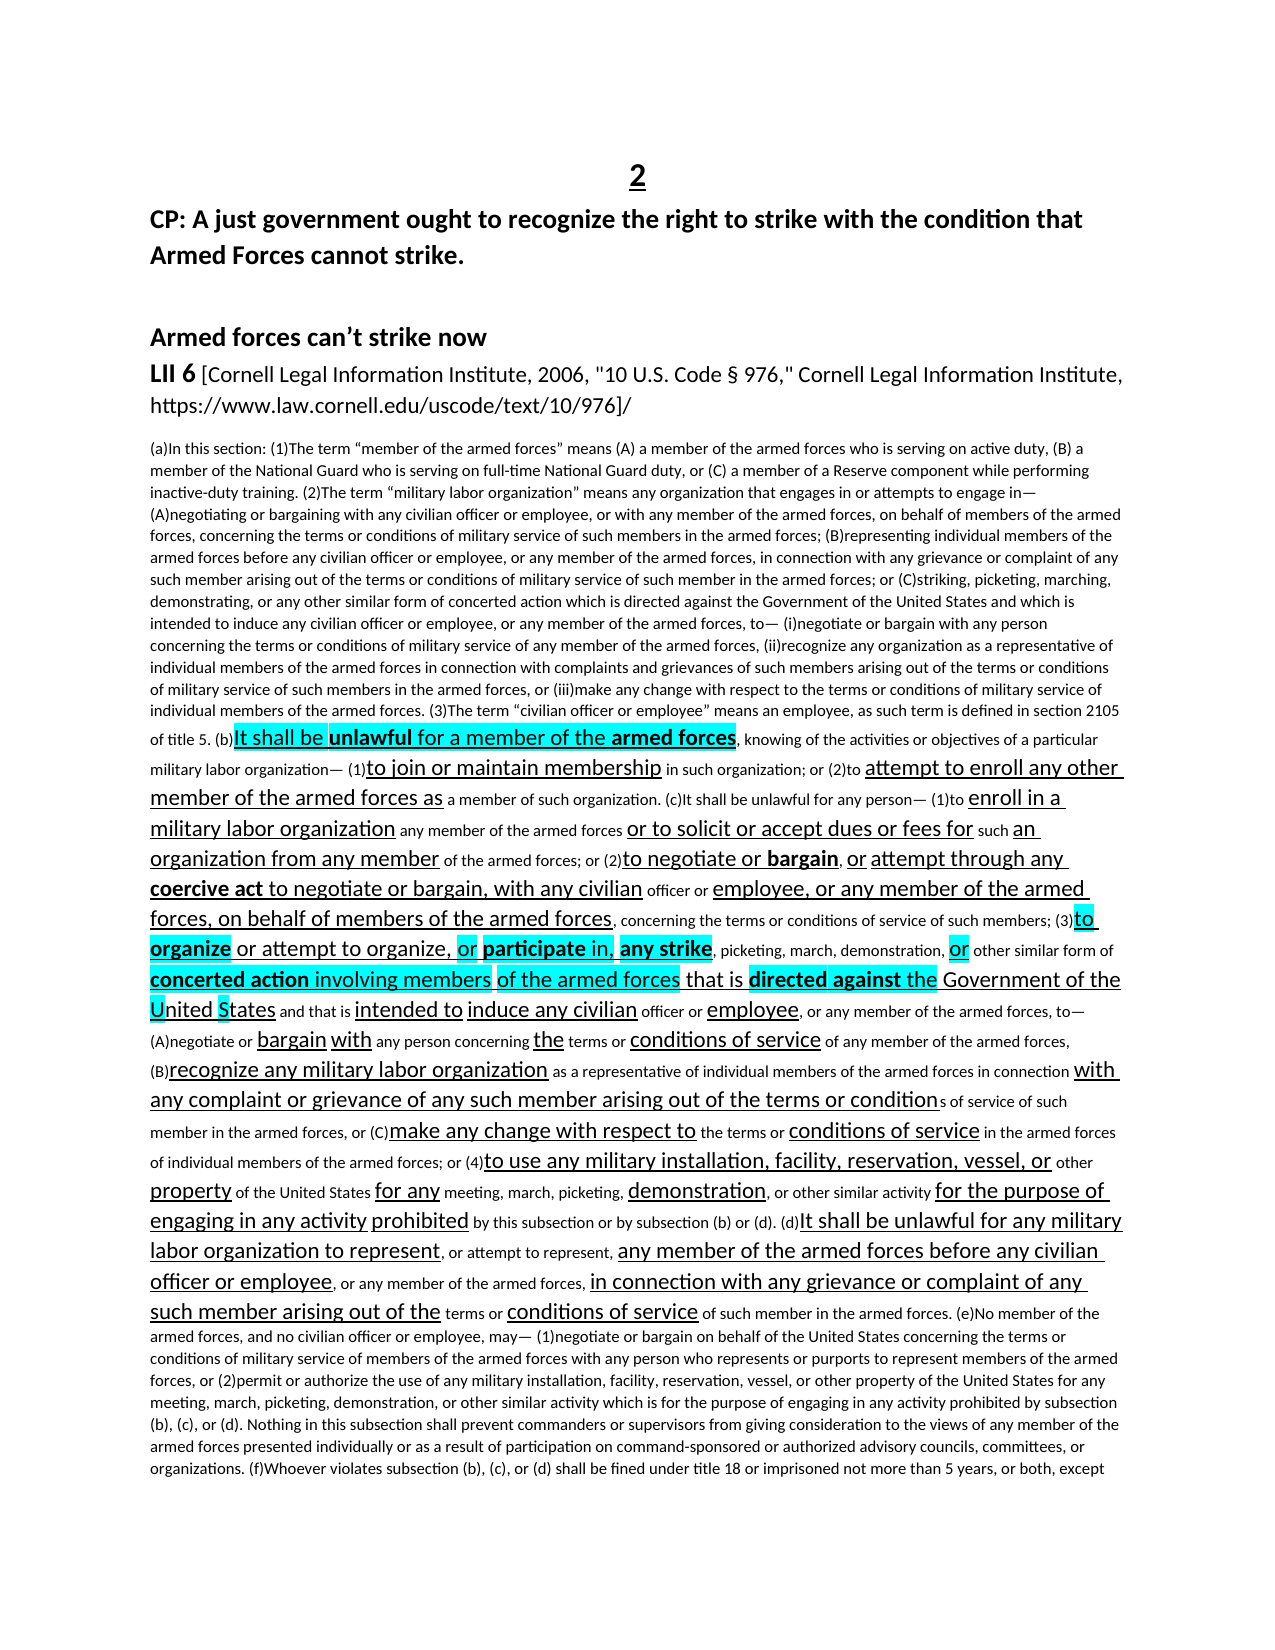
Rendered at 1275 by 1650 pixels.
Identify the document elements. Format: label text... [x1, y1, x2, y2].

text LII 6 [Cornell Legal Information Institute, 2006, "10 U.S. Code § 976," Cornell Legal Information Institute, https://www.law.cornell.edu/uscode/text/10/976]/ [150, 356, 1125, 419]
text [150, 438, 1125, 1478]
subtitle 2 [150, 154, 1125, 195]
subtitle Armed forces can’t strike now [150, 320, 1125, 353]
subtitle CP: A just government ought to recognize the right to strike with the condition that Armed Forces cannot strike. [150, 202, 1125, 271]
